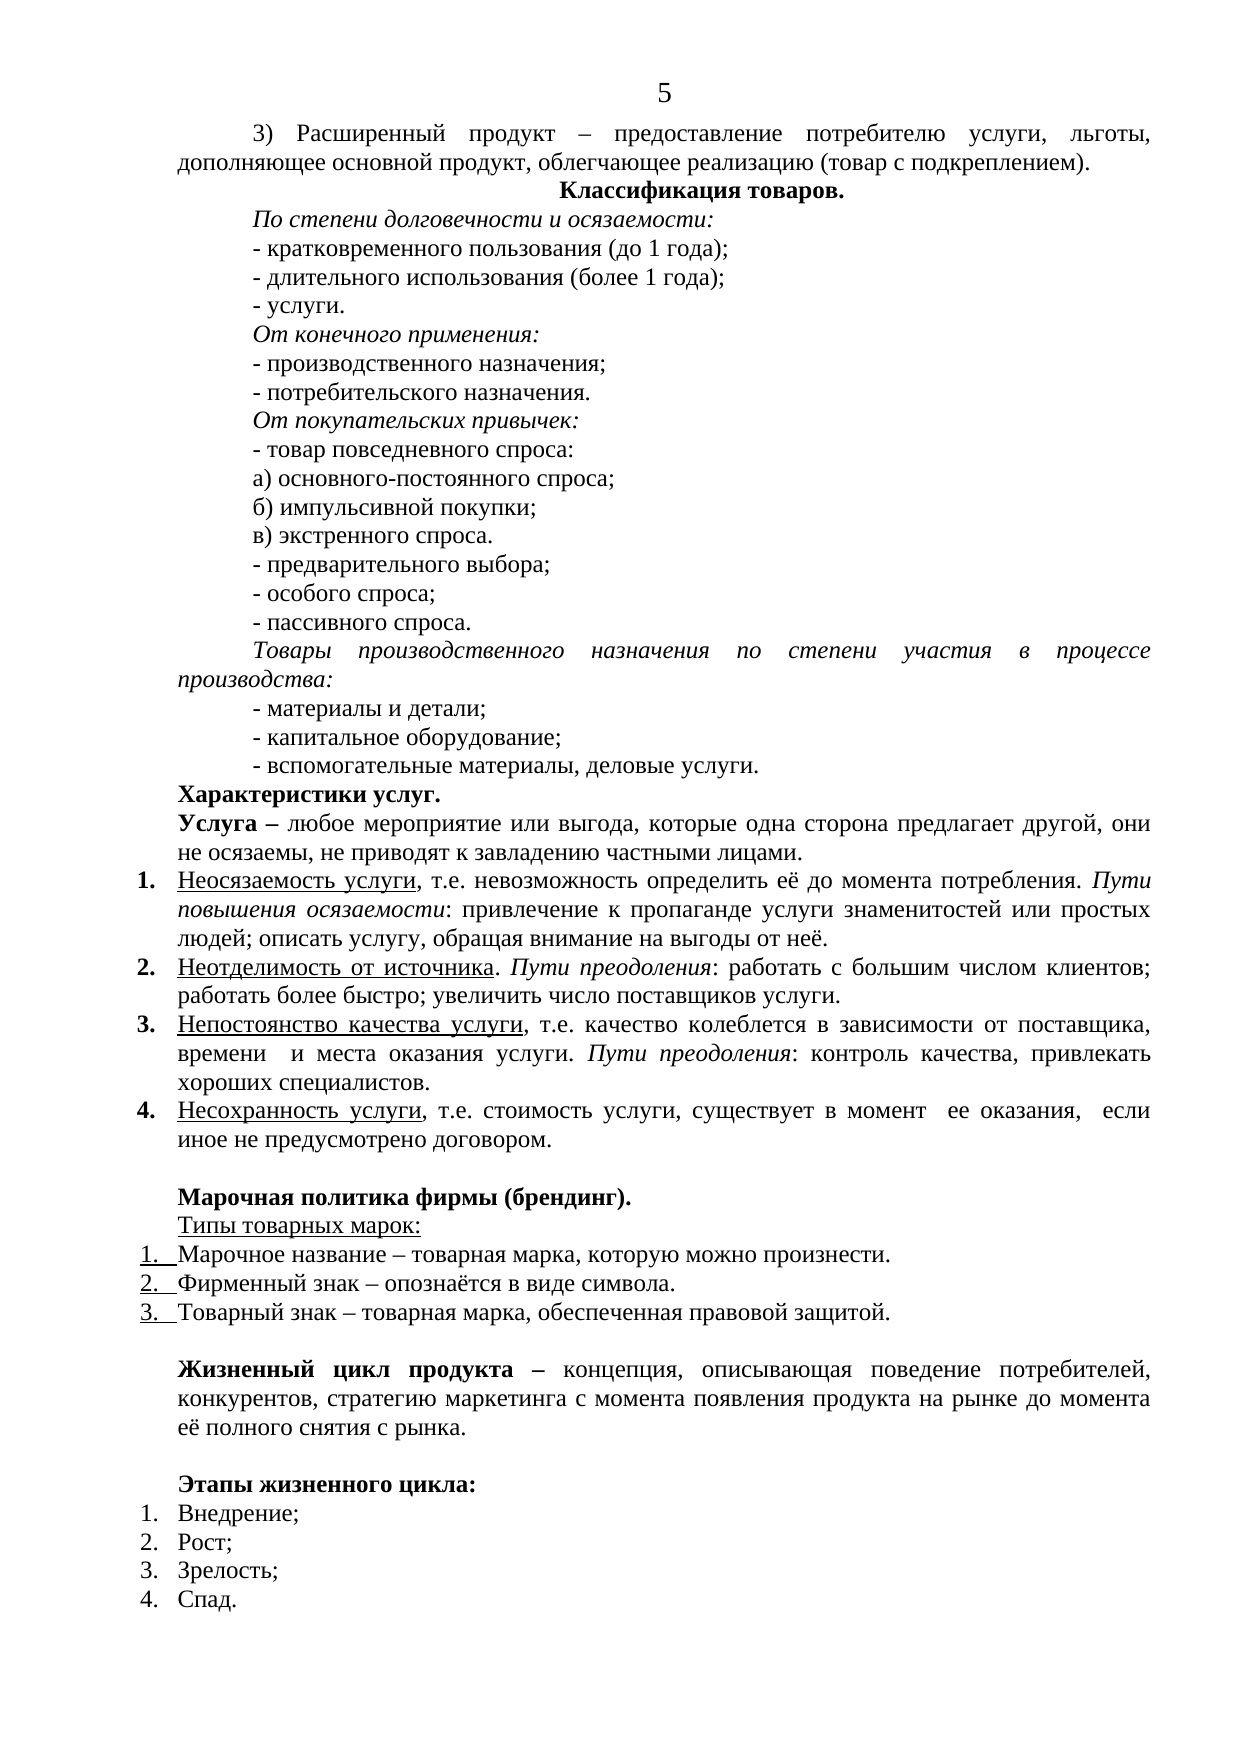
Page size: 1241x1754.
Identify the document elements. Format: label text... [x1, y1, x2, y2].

list Неотделимость от источника. Пути преодоления: работать с большим числом клиентов; работать более быстро; увеличить число поставщиков услуги. [137, 952, 1152, 1009]
text - товар повседневного спроса: [177, 434, 1152, 463]
text От конечного применения: [177, 319, 1152, 348]
text - производственного назначения; [177, 348, 1152, 377]
list Товарный знак – товарная марка, обеспеченная правовой защитой. [140, 1297, 1152, 1326]
text Типы товарных марок: [177, 1211, 1152, 1239]
list Спад. [140, 1584, 1152, 1613]
text а) основного-постоянного спроса; [177, 463, 1152, 492]
text - длительного использования (более 1 года); [177, 262, 1152, 291]
text - капитальное оборудование; [177, 722, 1152, 751]
text От покупательских привычек: [177, 406, 1152, 434]
text По степени долговечности и осязаемости: [177, 204, 1152, 233]
list Рост; [140, 1527, 1152, 1556]
text б) импульсивной покупки; [177, 492, 1152, 521]
text Марочная политика фирмы (брендинг). [177, 1182, 1152, 1211]
text Товары производственного назначения по степени участия в процессе производства: [177, 636, 1152, 693]
text в) экстренного спроса. [177, 521, 1152, 549]
text - предварительного выбора; [177, 549, 1152, 578]
list Внедрение; [140, 1498, 1152, 1527]
text 3) Расширенный продукт – предоставление потребителю услуги, льготы, дополняющее основной продукт, облегчающее реализацию (товар с подкреплением). [177, 118, 1152, 176]
list Зрелость; [140, 1556, 1152, 1584]
list Несохранность услуги, т.е. стоимость услуги, существует в момент ее оказания, если иное не предусмотрено договором. [137, 1096, 1152, 1153]
text Классификация товаров. [177, 176, 1152, 204]
list Непостоянство качества услуги, т.е. качество колеблется в зависимости от поставщика, времени и места оказания услуги. Пути преодоления: контроль качества, привлекать хороших специалистов. [137, 1009, 1152, 1096]
text - вспомогательные материалы, деловые услуги. [177, 751, 1152, 779]
text Характеристики услуг. [177, 779, 1152, 808]
text - услуги. [177, 291, 1152, 319]
list Марочное название – товарная марка, которую можно произнести. [140, 1239, 1152, 1268]
text - пассивного спроса. [177, 607, 1152, 636]
text - потребительского назначения. [177, 377, 1152, 406]
text - особого спроса; [177, 578, 1152, 607]
list Фирменный знак – опознаётся в виде символа. [140, 1268, 1152, 1297]
text - кратковременного пользования (до 1 года); [177, 233, 1152, 262]
text Жизненный цикл продукта – концепция, описывающая поведение потребителей, конкурентов, стратегию маркетинга с момента появления продукта на рынке до момента её полного снятия с рынка. [177, 1354, 1152, 1441]
list Неосязаемость услуги, т.е. невозможность определить её до момента потребления. Пути повышения осязаемости: привлечение к пропаганде услуги знаменитостей или простых людей; описать услугу, обращая внимание на выгоды от неё. [137, 866, 1152, 952]
text - материалы и детали; [177, 693, 1152, 722]
text Этапы жизненного цикла: [177, 1469, 1152, 1498]
text Услуга – любое мероприятие или выгода, которые одна сторона предлагает другой, они не осязаемы, не приводят к завладению частными лицами. [177, 808, 1152, 866]
